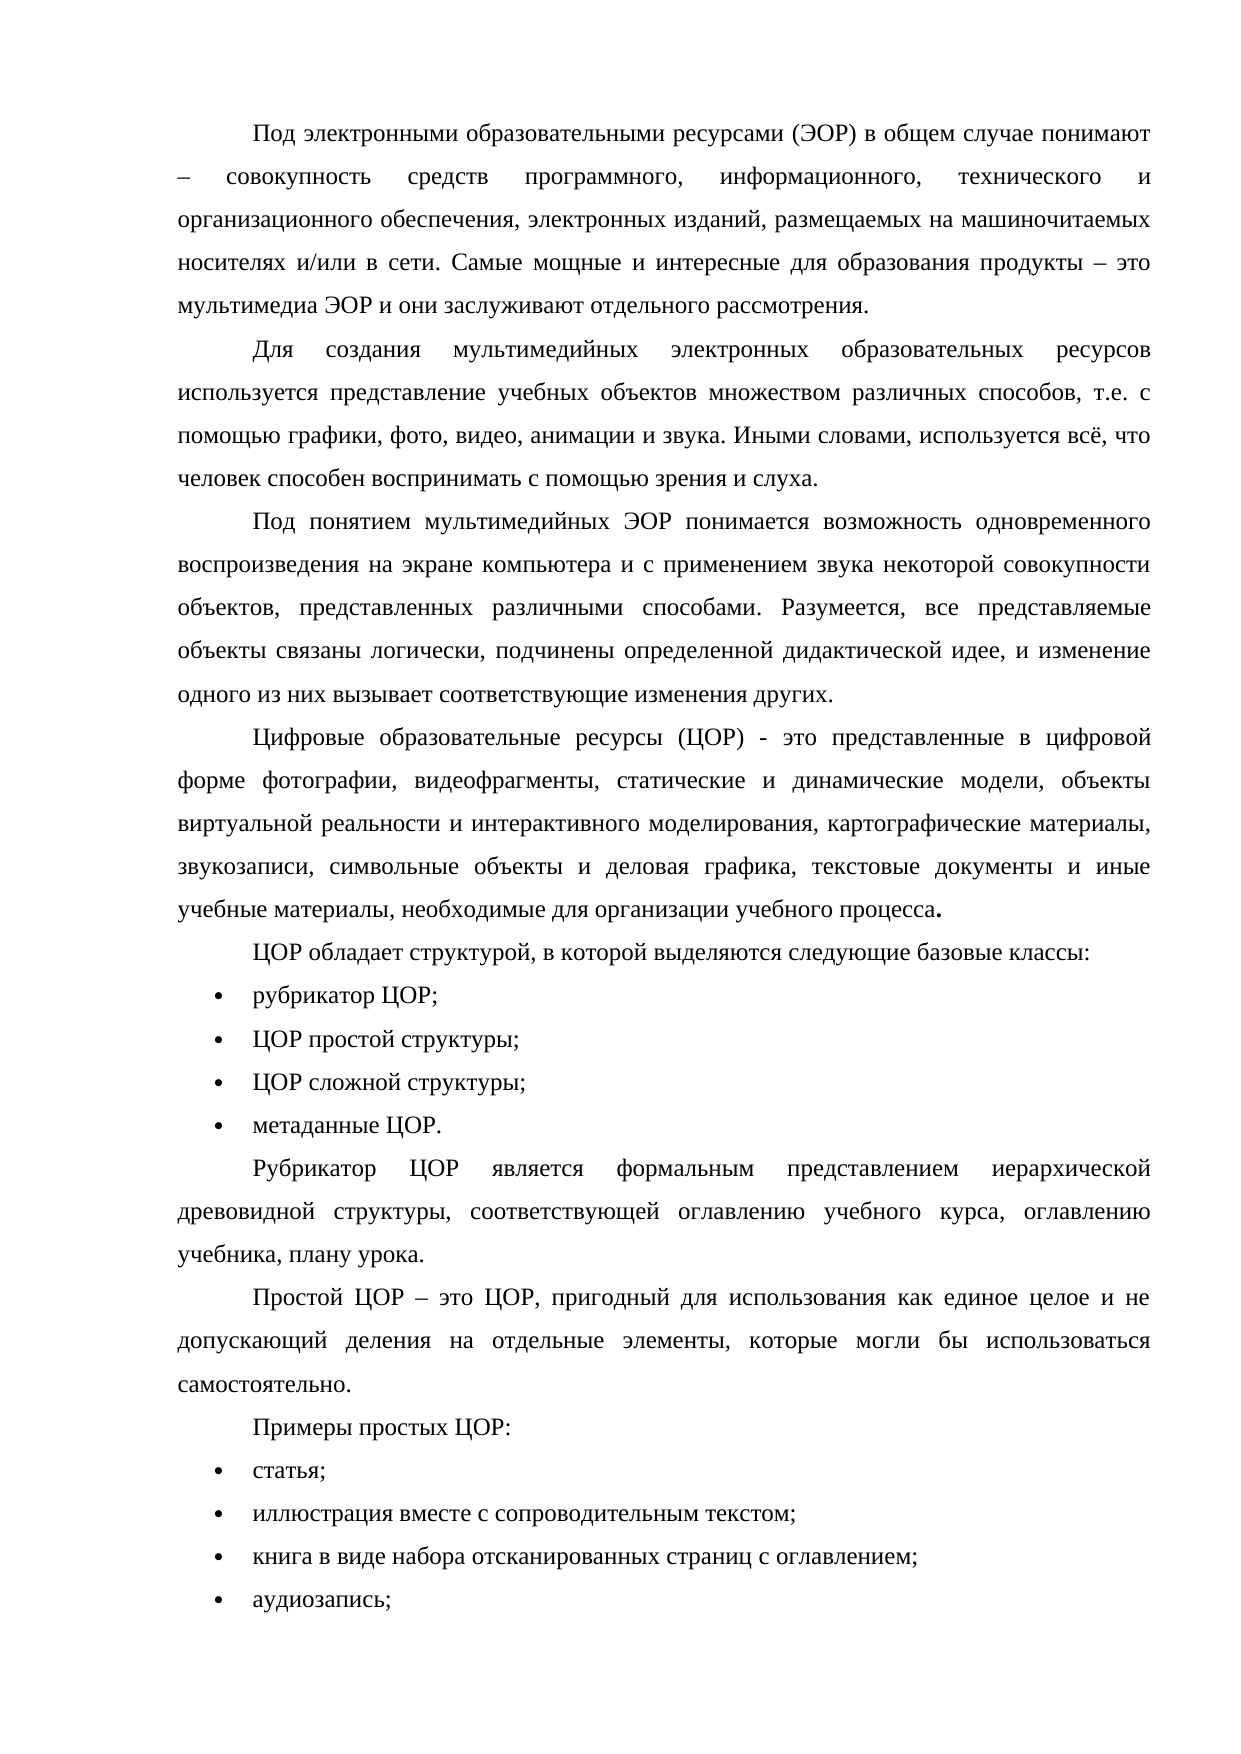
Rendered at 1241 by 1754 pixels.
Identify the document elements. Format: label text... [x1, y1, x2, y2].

list статья; [215, 1455, 1152, 1484]
list ЦОР сложной структуры; [215, 1067, 1152, 1096]
text Под понятием мультимедийных ЭОР понимается возможность одновременного воспроизведения на экране компьютера и с применением звука некоторой совокупности объектов, представленных различными способами. Разумеется, все представляемые объекты связаны логически, подчинены определенной дидактической идее, и изменение одного из них вызывает соответствующие изменения других. [177, 506, 1152, 707]
text Для создания мультимедийных электронных образовательных ресурсов используется представление учебных объектов множеством различных способов, т.е. с помощью графики, фото, видео, анимации и звука. Иными словами, используется всё, что человек способен воспринимать с помощью зрения и слуха. [177, 334, 1152, 492]
list аудиозапись; [215, 1584, 1152, 1613]
list рубрикатор ЦОР; [215, 981, 1152, 1009]
text Рубрикатор ЦОР является формальным представлением иерархической древовидной структуры, соответствующей оглавлению учебного курса, оглавлению учебника, плану урока. [177, 1153, 1152, 1268]
list метаданные ЦОР. [215, 1110, 1152, 1139]
text Примеры простых ЦОР: [177, 1412, 1152, 1441]
text Цифровые образовательные ресурсы (ЦОР) - это представленные в цифровой форме фотографии, видеофрагменты, статические и динамические модели, объекты виртуальной реальности и интерактивного моделирования, картографические материалы, звукозаписи, символьные объекты и деловая графика, текстовые документы и иные учебные материалы, необходимые для организации учебного процесса. [177, 722, 1152, 923]
text Под электронными образовательными ресурсами (ЭОР) в общем случае понимают – совокупность средств программного, информационного, технического и организационного обеспечения, электронных изданий, размещаемых на машиночитаемых носителях и/или в сети. Самые мощные и интересные для образования продукты – это мультимедиа ЭОР и они заслуживают отдельного рассмотрения. [177, 118, 1152, 319]
list книга в виде набора отсканированных страниц c оглавлением; [215, 1541, 1152, 1570]
text Простой ЦОР – это ЦОР, пригодный для использования как единое целое и не допускающий деления на отдельные элементы, которые могли бы использоваться самостоятельно. [177, 1282, 1152, 1397]
list иллюстрация вместе с сопроводительным текстом; [215, 1498, 1152, 1527]
text ЦОР обладает структурой, в которой выделяются следующие базовые классы: [177, 937, 1152, 966]
list ЦОР простой структуры; [215, 1024, 1152, 1052]
